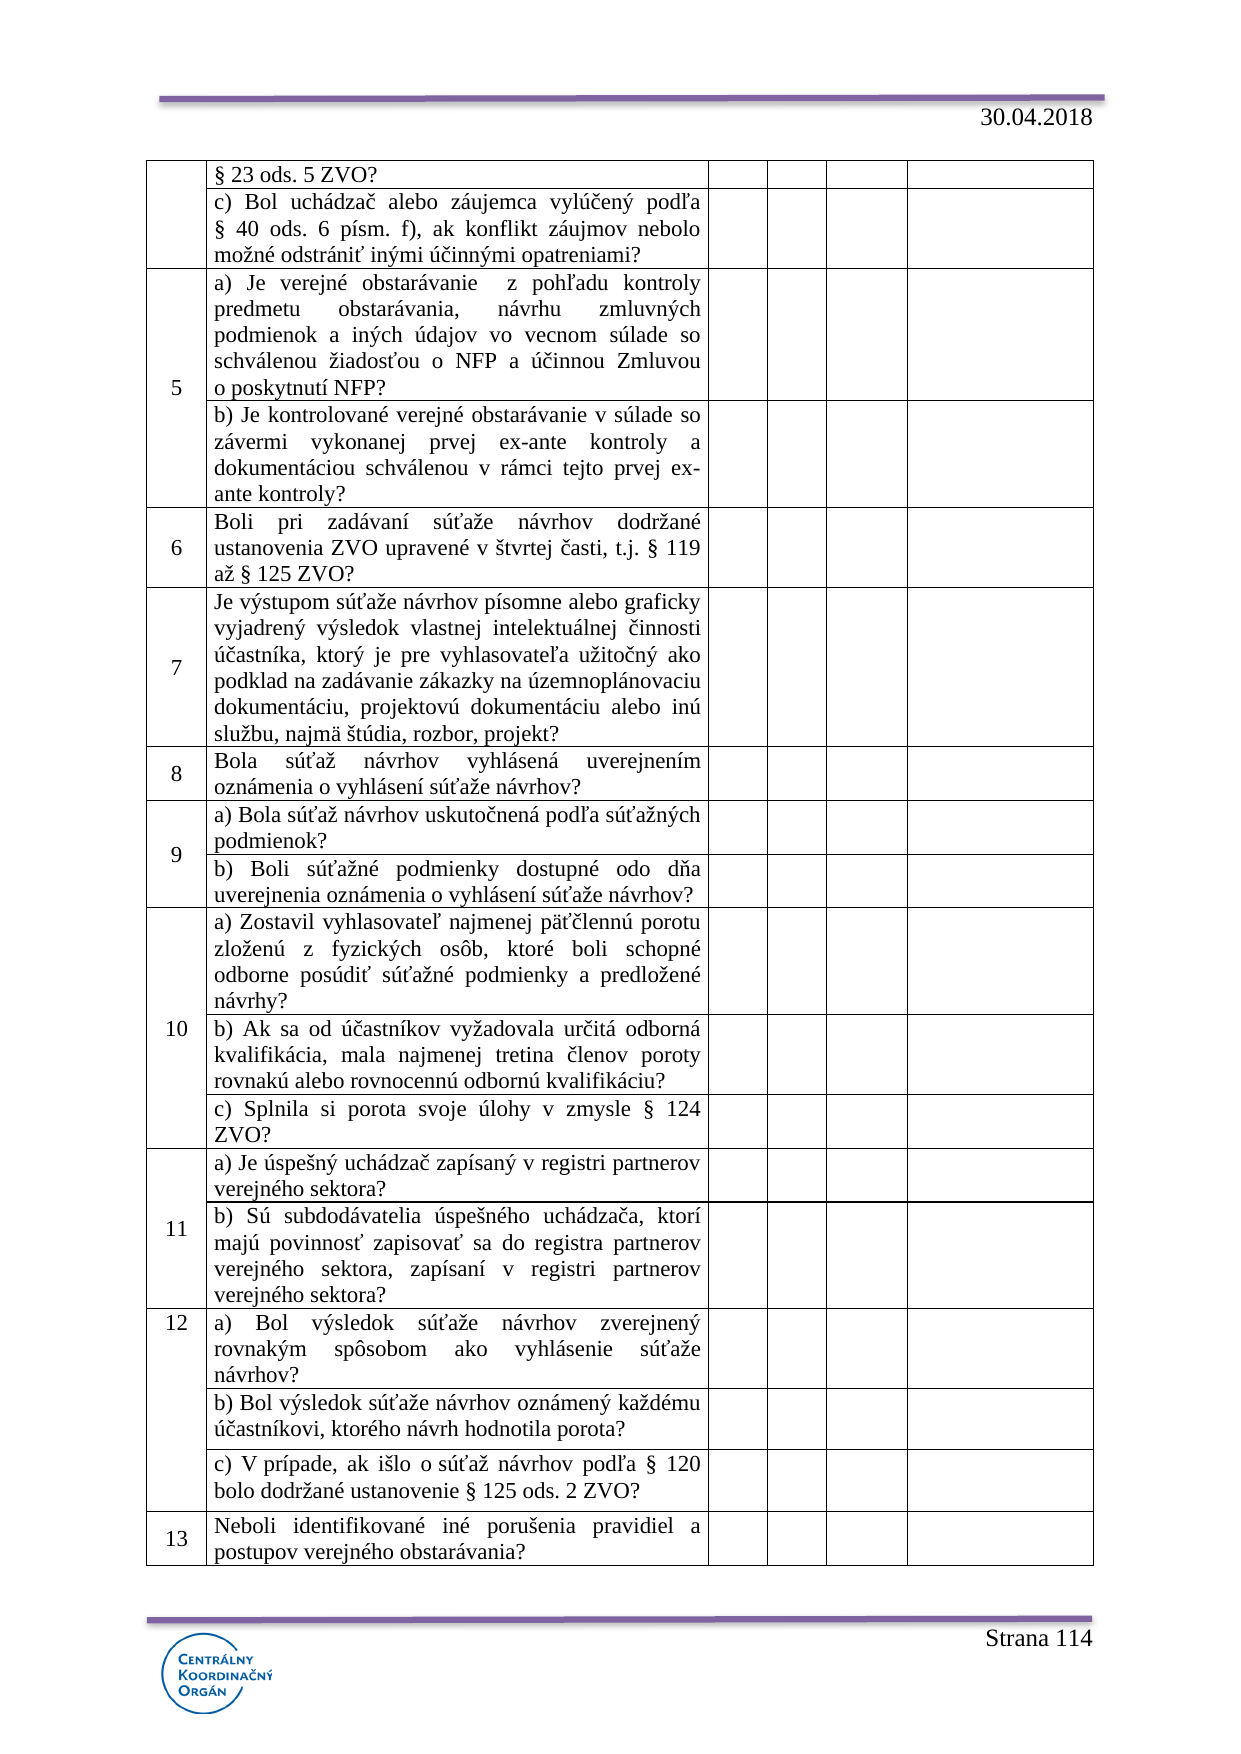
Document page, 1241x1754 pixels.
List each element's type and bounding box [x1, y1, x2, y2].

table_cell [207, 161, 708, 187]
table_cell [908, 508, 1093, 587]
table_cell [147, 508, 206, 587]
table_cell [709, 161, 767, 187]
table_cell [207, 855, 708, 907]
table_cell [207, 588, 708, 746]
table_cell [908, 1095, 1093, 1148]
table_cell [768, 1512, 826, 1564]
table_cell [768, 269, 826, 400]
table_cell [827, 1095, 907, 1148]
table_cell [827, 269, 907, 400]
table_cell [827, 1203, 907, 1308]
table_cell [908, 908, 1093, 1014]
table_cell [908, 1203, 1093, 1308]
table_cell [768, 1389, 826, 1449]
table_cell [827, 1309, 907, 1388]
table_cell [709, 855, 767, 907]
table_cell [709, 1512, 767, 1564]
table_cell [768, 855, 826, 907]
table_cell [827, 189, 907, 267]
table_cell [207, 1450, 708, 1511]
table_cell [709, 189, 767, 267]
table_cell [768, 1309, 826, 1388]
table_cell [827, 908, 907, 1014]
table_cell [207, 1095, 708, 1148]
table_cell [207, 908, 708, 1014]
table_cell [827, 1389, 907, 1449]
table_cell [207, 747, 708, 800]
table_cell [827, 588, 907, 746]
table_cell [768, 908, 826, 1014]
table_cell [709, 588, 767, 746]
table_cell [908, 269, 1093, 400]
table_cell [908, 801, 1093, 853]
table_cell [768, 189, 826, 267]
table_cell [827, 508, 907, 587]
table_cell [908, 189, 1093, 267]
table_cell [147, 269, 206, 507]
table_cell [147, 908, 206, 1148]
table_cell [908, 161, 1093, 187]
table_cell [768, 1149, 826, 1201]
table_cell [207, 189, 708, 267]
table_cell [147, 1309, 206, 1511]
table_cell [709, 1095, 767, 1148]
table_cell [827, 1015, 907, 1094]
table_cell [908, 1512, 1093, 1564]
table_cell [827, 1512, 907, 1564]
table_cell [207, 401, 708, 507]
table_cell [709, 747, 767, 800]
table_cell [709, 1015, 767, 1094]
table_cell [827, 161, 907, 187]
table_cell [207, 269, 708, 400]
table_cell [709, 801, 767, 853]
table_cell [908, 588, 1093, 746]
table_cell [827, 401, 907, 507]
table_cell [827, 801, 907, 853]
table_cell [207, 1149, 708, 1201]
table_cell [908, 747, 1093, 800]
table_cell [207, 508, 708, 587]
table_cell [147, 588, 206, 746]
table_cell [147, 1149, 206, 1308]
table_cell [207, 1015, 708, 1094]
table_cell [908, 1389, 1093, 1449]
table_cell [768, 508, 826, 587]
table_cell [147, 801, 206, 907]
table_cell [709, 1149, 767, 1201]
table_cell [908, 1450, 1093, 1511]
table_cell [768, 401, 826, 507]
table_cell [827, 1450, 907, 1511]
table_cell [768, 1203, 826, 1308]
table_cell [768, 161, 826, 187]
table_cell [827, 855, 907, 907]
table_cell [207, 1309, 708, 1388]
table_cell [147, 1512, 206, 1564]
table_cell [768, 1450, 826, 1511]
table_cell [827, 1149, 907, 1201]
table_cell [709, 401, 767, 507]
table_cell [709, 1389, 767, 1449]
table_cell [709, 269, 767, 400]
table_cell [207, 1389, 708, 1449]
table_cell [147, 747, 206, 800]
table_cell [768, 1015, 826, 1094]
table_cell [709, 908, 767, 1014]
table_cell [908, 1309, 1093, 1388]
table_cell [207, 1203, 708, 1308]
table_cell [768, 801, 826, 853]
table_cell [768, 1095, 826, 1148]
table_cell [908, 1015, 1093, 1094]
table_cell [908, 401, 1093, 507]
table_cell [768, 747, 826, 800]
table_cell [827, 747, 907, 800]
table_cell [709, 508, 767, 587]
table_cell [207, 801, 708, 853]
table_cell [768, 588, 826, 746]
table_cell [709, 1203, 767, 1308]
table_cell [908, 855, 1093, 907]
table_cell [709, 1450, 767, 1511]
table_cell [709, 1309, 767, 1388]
picture [159, 1631, 272, 1713]
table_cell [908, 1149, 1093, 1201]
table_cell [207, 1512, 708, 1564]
